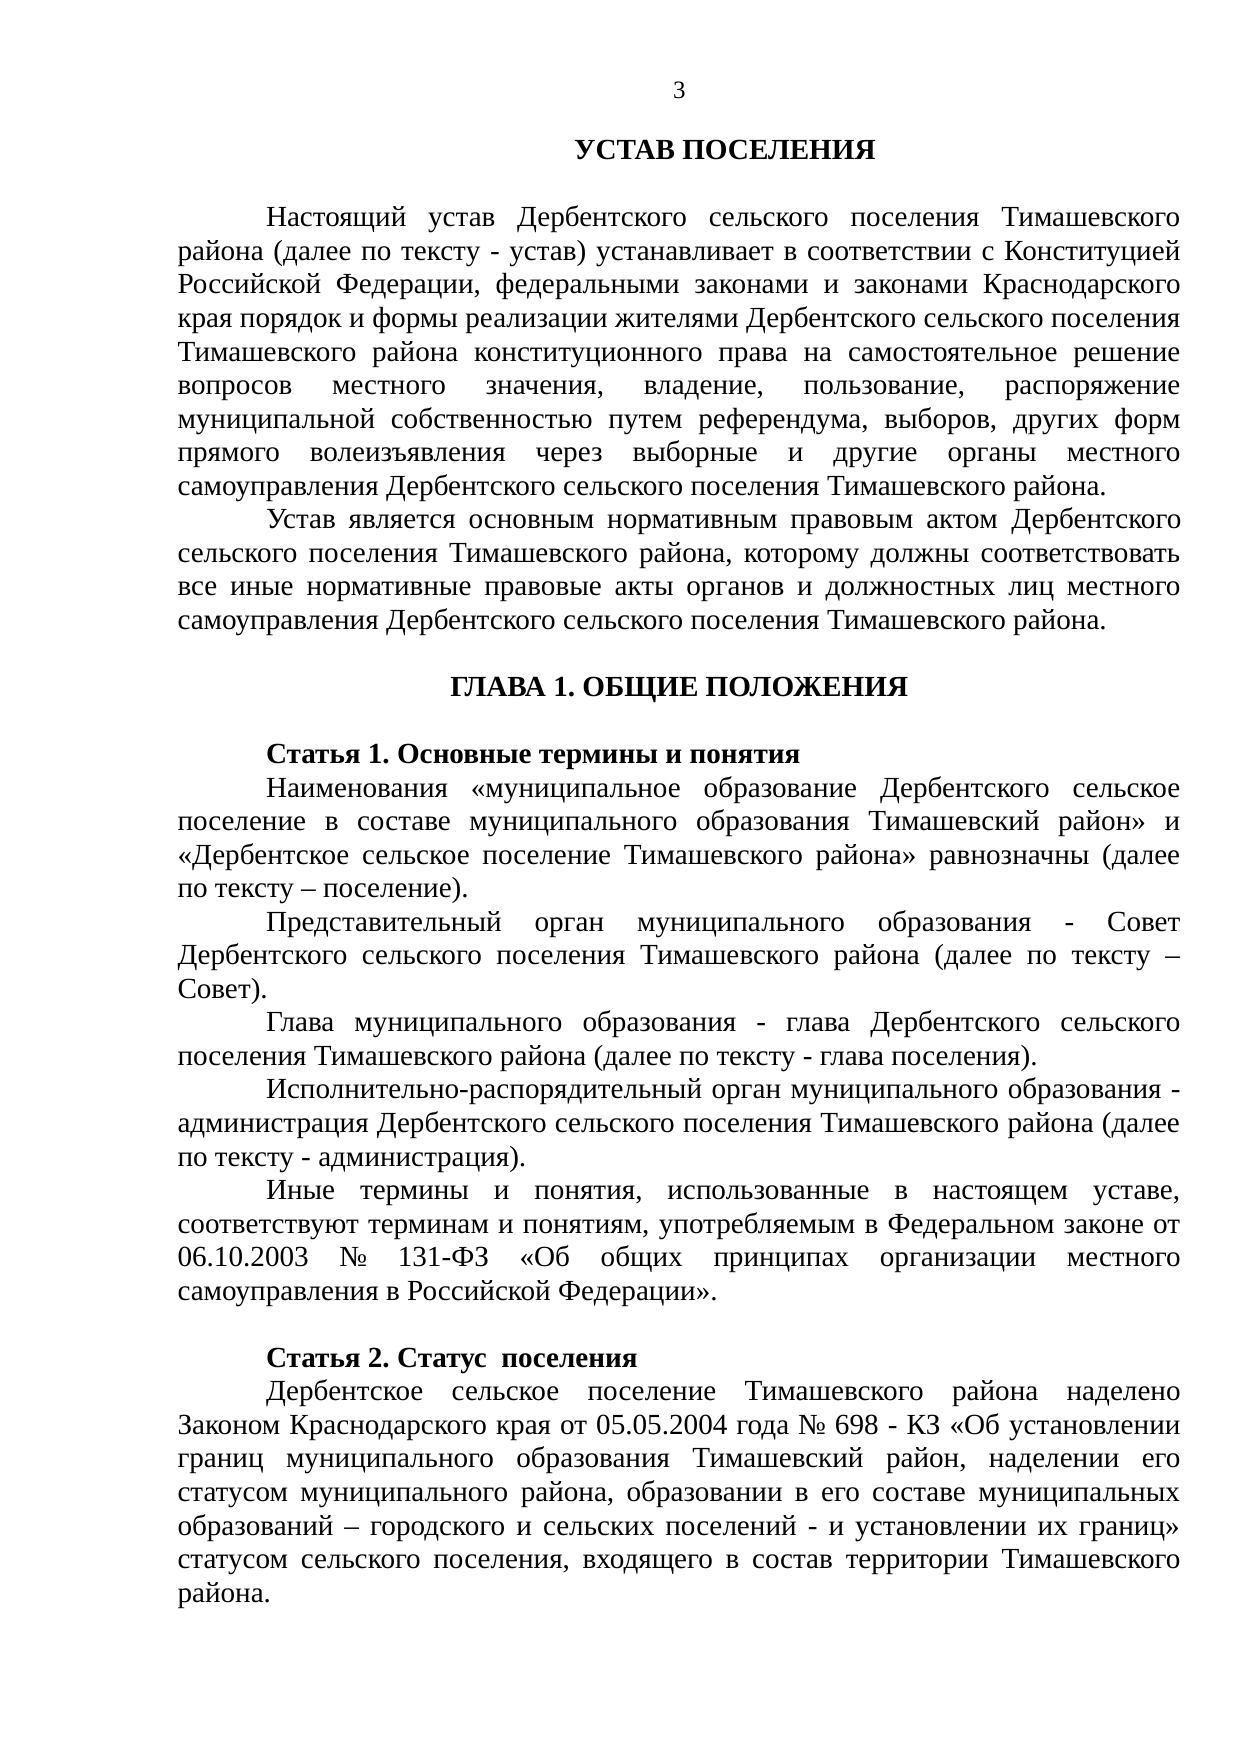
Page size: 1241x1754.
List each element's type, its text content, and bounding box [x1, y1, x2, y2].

text Исполнительно-распорядительный орган муниципального образования - администрация Дербентского сельского поселения Тимашевского района (далее по тексту - администрация). [177, 1072, 1181, 1172]
text Представительный орган муниципального образования - Совет Дербентского сельского поселения Тимашевского района (далее по тексту – Совет). [177, 904, 1181, 1004]
text Наименования «муниципальное образование Дербентского сельское поселение в составе муниципального образования Тимашевский район» и «Дербентское сельское поселение Тимашевского района» равнозначны (далее по тексту – поселение). [177, 770, 1181, 904]
text Статья 1. Основные термины и понятия [177, 736, 1181, 770]
text Иные термины и понятия, использованные в настоящем уставе, соответствуют терминам и понятиям, употребляемым в Федеральном законе от 06.10.2003 № 131-ФЗ «Об общих принципах организации местного самоуправления в Российской Федерации». [177, 1172, 1181, 1306]
text Настоящий устав Дербентского сельского поселения Тимашевского района (далее по тексту - устав) устанавливает в соответствии с Конституцией Российской Федерации, федеральными законами и законами Краснодарского края порядок и формы реализации жителями Дербентского сельского поселения Тимашевского района конституционного права на самостоятельное решение вопросов местного значения, владение, пользование, распоряжение муниципальной собственностью путем референдума, выборов, других форм прямого волеизъявления через выборные и другие органы местного самоуправления Дербентского сельского поселения Тимашевского района. [177, 199, 1181, 501]
text Устав является основным нормативным правовым актом Дербентского сельского поселения Тимашевского района, которому должны соответствовать все иные нормативные правовые акты органов и должностных лиц местного самоуправления Дербентского сельского поселения Тимашевского района. [177, 501, 1181, 636]
text Глава муниципального образования - глава Дербентского сельского поселения Тимашевского района (далее по тексту - глава поселения). [177, 1004, 1181, 1072]
subtitle Статья 2. Статус поселения [177, 1340, 1181, 1373]
text Дербентское сельское поселение Тимашевского района наделено Законом Краснодарского края от 05.05.2004 года № 698 - КЗ «Об установлении границ муниципального образования Тимашевский район, наделении его статусом муниципального района, образовании в его составе муниципальных образований – городского и сельских поселений - и установлении их границ» статусом сельского поселения, входящего в состав территории Тимашевского района. [177, 1373, 1181, 1608]
subtitle УСТАВ ПОСЕЛЕНИЯ [177, 132, 1184, 166]
subtitle ГЛАВА 1. ОБЩИЕ ПОЛОЖЕНИЯ [177, 669, 1181, 703]
